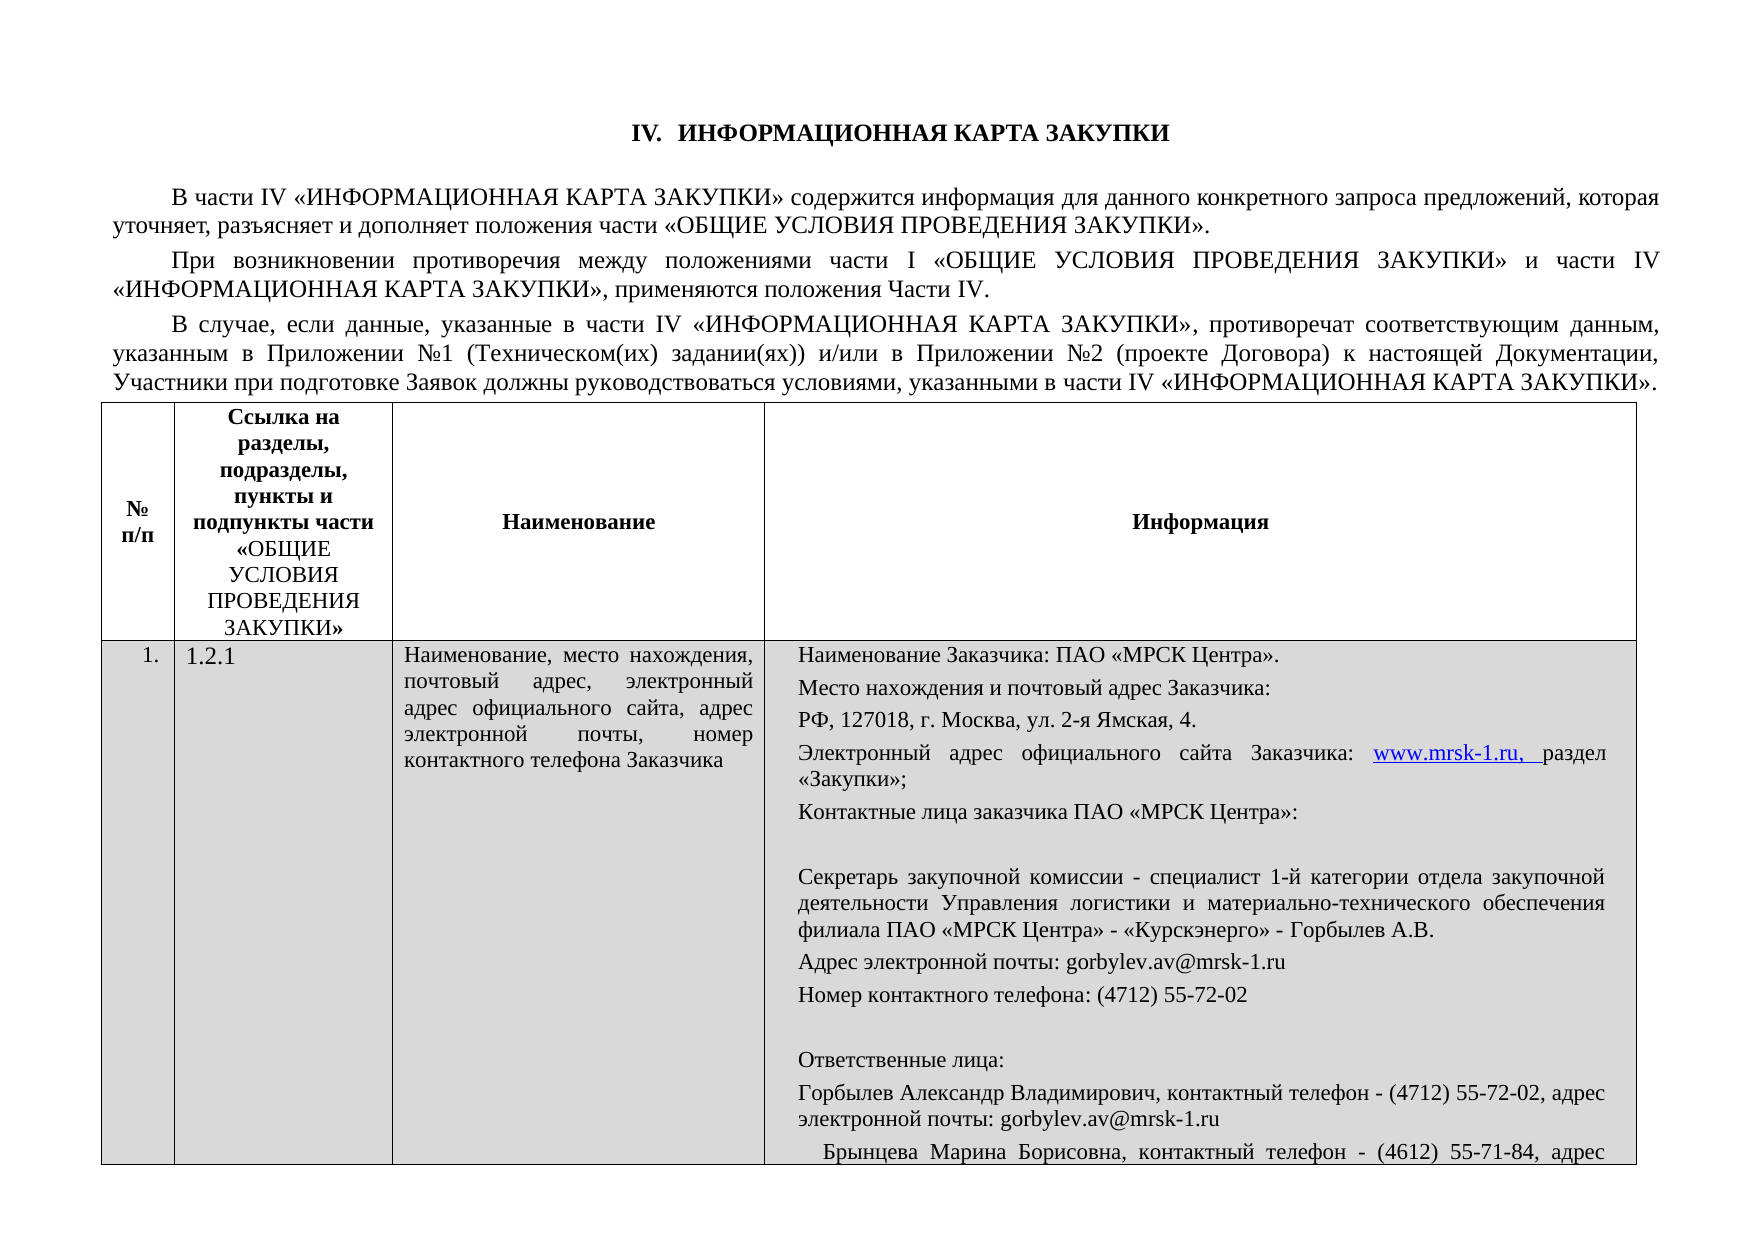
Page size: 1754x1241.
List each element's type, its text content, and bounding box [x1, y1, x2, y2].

table_cell 1.2.1 [175, 641, 392, 1164]
text При возникновении противоречия между положениями части I «ОБЩИЕ УСЛОВИЯ ПРОВЕДЕНИЯ ЗАКУПКИ» и части IV «ИНФОРМАЦИОННАЯ КАРТА ЗАКУПКИ», применяются положения Части IV. [112, 246, 1660, 303]
subtitle ИНФОРМАЦИОННАЯ КАРТА ЗАКУПКИ [112, 118, 1660, 147]
table_header Ссылка на разделы, подразделы, пункты и подпункты части «ОБЩИЕ УСЛОВИЯ ПРОВЕДЕНИЯ ЗАКУПКИ» [175, 403, 392, 640]
table_header Информация [765, 403, 1636, 640]
text В случае, если данные, указанные в части IV «ИНФОРМАЦИОННАЯ КАРТА ЗАКУПКИ», противоречат соответствующим данным, указанным в Приложении №1 (Техническом(их) задании(ях)) и/или в Приложении №2 (проекте Договора) к настоящей Документации, Участники при подготовке Заявок должны руководствоваться условиями, указанными в части IV «ИНФОРМАЦИОННАЯ КАРТА ЗАКУПКИ». [112, 309, 1660, 396]
table_header № п/п [102, 403, 174, 640]
table_header Наименование [393, 403, 764, 640]
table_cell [765, 641, 1636, 1164]
table_cell [102, 641, 174, 1164]
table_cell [393, 641, 764, 1164]
text В части IV «ИНФОРМАЦИОННАЯ КАРТА ЗАКУПКИ» содержится информация для данного конкретного запроса предложений, которая уточняет, разъясняет и дополняет положения части «ОБЩИЕ УСЛОВИЯ ПРОВЕДЕНИЯ ЗАКУПКИ». [112, 182, 1660, 239]
